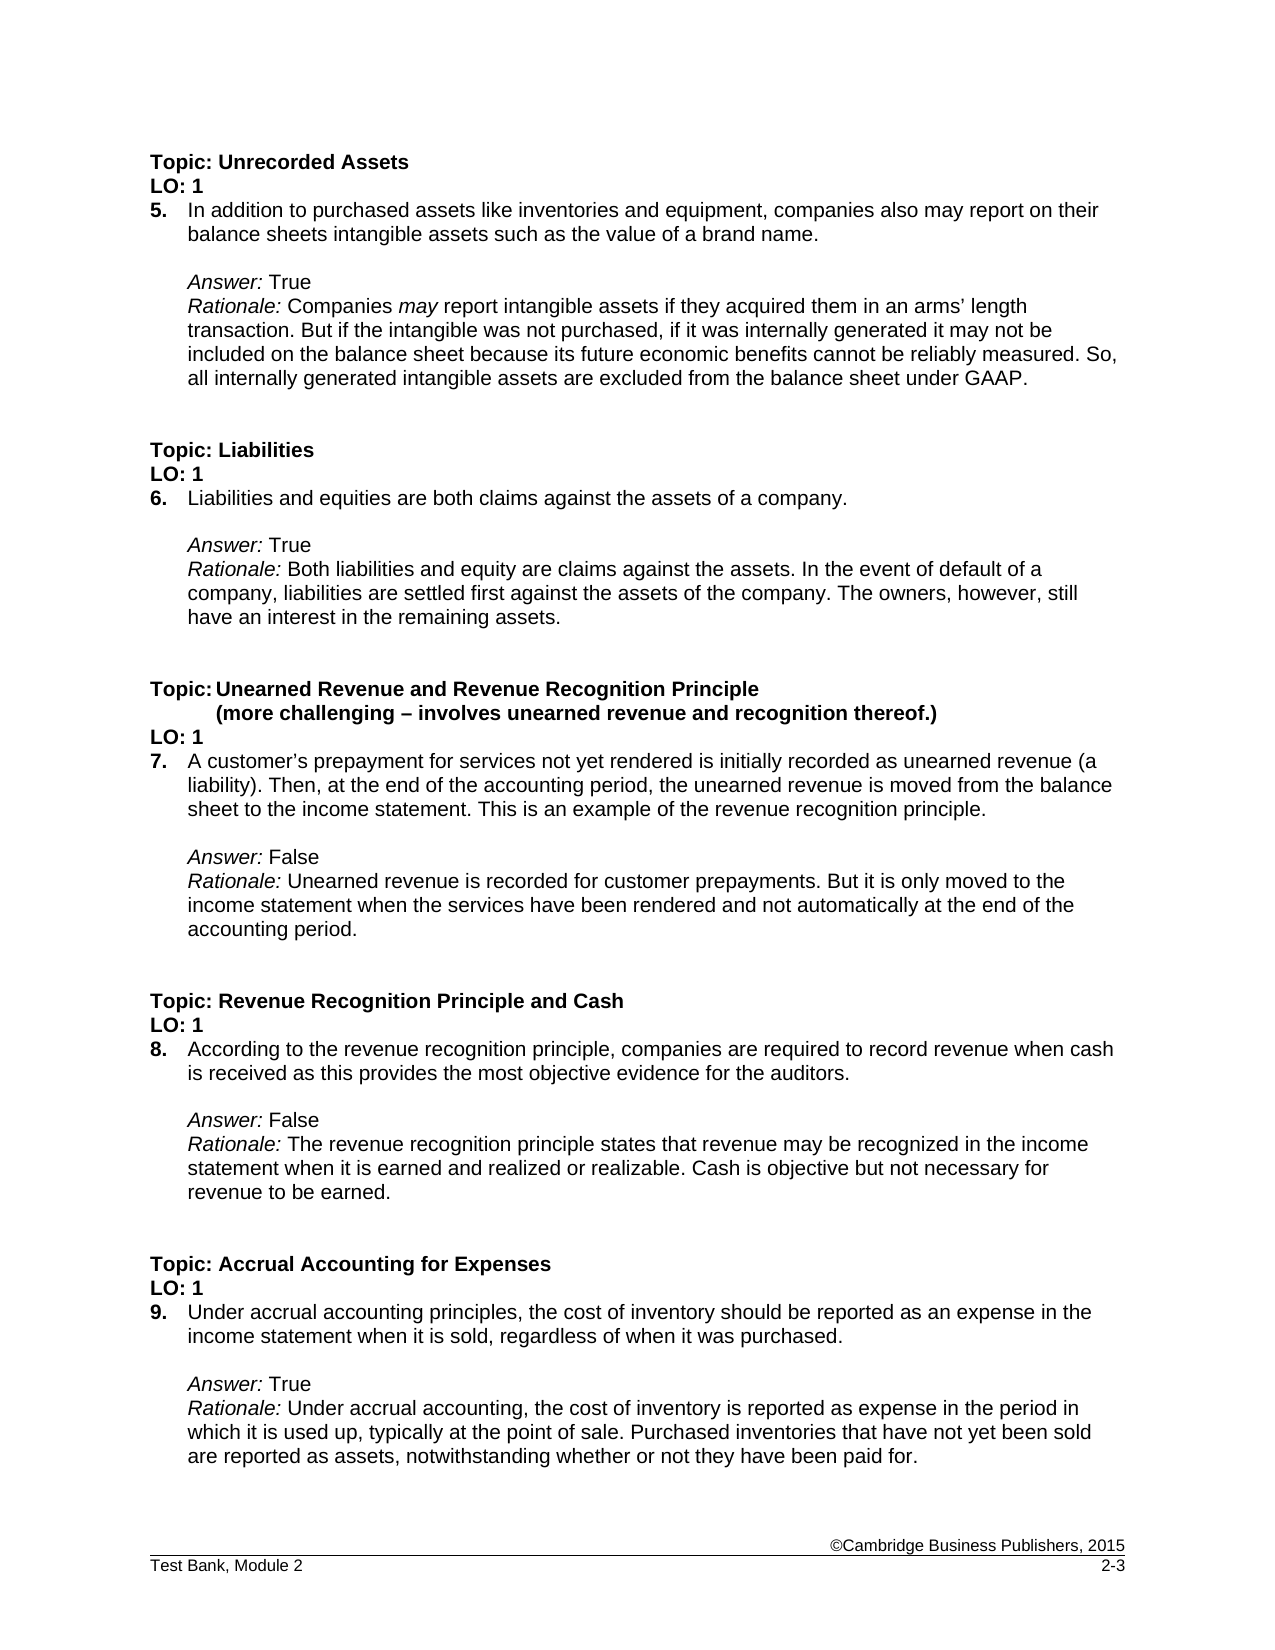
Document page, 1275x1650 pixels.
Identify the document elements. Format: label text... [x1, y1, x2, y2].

text Answer: True [187, 270, 1125, 294]
text Rationale: Unearned revenue is recorded for customer prepayments. But it is only moved to the income statement when the services have been rendered and not automatically at the end of the accounting period. [187, 869, 1125, 941]
text (more challenging – involves unearned revenue and recognition thereof.) [216, 701, 1125, 725]
text Rationale: The revenue recognition principle states that revenue may be recognized in the income statement when it is earned and realized or realizable. Cash is objective but not necessary for revenue to be earned. [187, 1132, 1125, 1204]
text Topic: Unrecorded Assets [150, 150, 1125, 174]
text Answer: True [187, 533, 1125, 557]
text Topic: Accrual Accounting for Expenses [150, 1252, 1125, 1276]
text LO: 1 [150, 1012, 1125, 1036]
text LO: 1 [150, 725, 1125, 749]
text 6. Liabilities and equities are both claims against the assets of a company. [150, 485, 1125, 509]
text LO: 1 [150, 1276, 1125, 1300]
text LO: 1 [150, 461, 1125, 485]
text Rationale: Both liabilities and equity are claims against the assets. In the event of default of a company, liabilities are settled first against the assets of the company. The owners, however, still have an interest in the remaining assets. [187, 557, 1125, 629]
text Topic: Revenue Recognition Principle and Cash [150, 988, 1125, 1012]
text Rationale: Under accrual accounting, the cost of inventory is reported as expense in the period in which it is used up, typically at the point of sale. Purchased inventories that have not yet been sold are reported as assets, notwithstanding whether or not they have been paid for. [187, 1396, 1125, 1468]
text 7. A customer’s prepayment for services not yet rendered is initially recorded as unearned revenue (a liability). Then, at the end of the accounting period, the unearned revenue is moved from the balance sheet to the income statement. This is an example of the revenue recognition principle. [150, 749, 1125, 821]
text 9. Under accrual accounting principles, the cost of inventory should be reported as an expense in the income statement when it is sold, regardless of when it was purchased. [150, 1300, 1125, 1348]
text Topic: Liabilities [150, 437, 1125, 461]
text Answer: False [187, 1108, 1125, 1132]
text Topic: Unearned Revenue and Revenue Recognition Principle [150, 677, 1125, 701]
text 8. According to the revenue recognition principle, companies are required to record revenue when cash is received as this provides the most objective evidence for the auditors. [150, 1036, 1125, 1084]
text Answer: True [187, 1372, 1125, 1396]
text Rationale: Companies may report intangible assets if they acquired them in an arms’ length transaction. But if the intangible was not purchased, if it was internally generated it may not be included on the balance sheet because its future economic benefits cannot be reliably measured. So, all internally generated intangible assets are excluded from the balance sheet under GAAP. [187, 294, 1125, 389]
text Answer: False [187, 845, 1125, 869]
text LO: 1 [150, 174, 1125, 198]
text 5. In addition to purchased assets like inventories and equipment, companies also may report on their balance sheets intangible assets such as the value of a brand name. [150, 198, 1125, 246]
